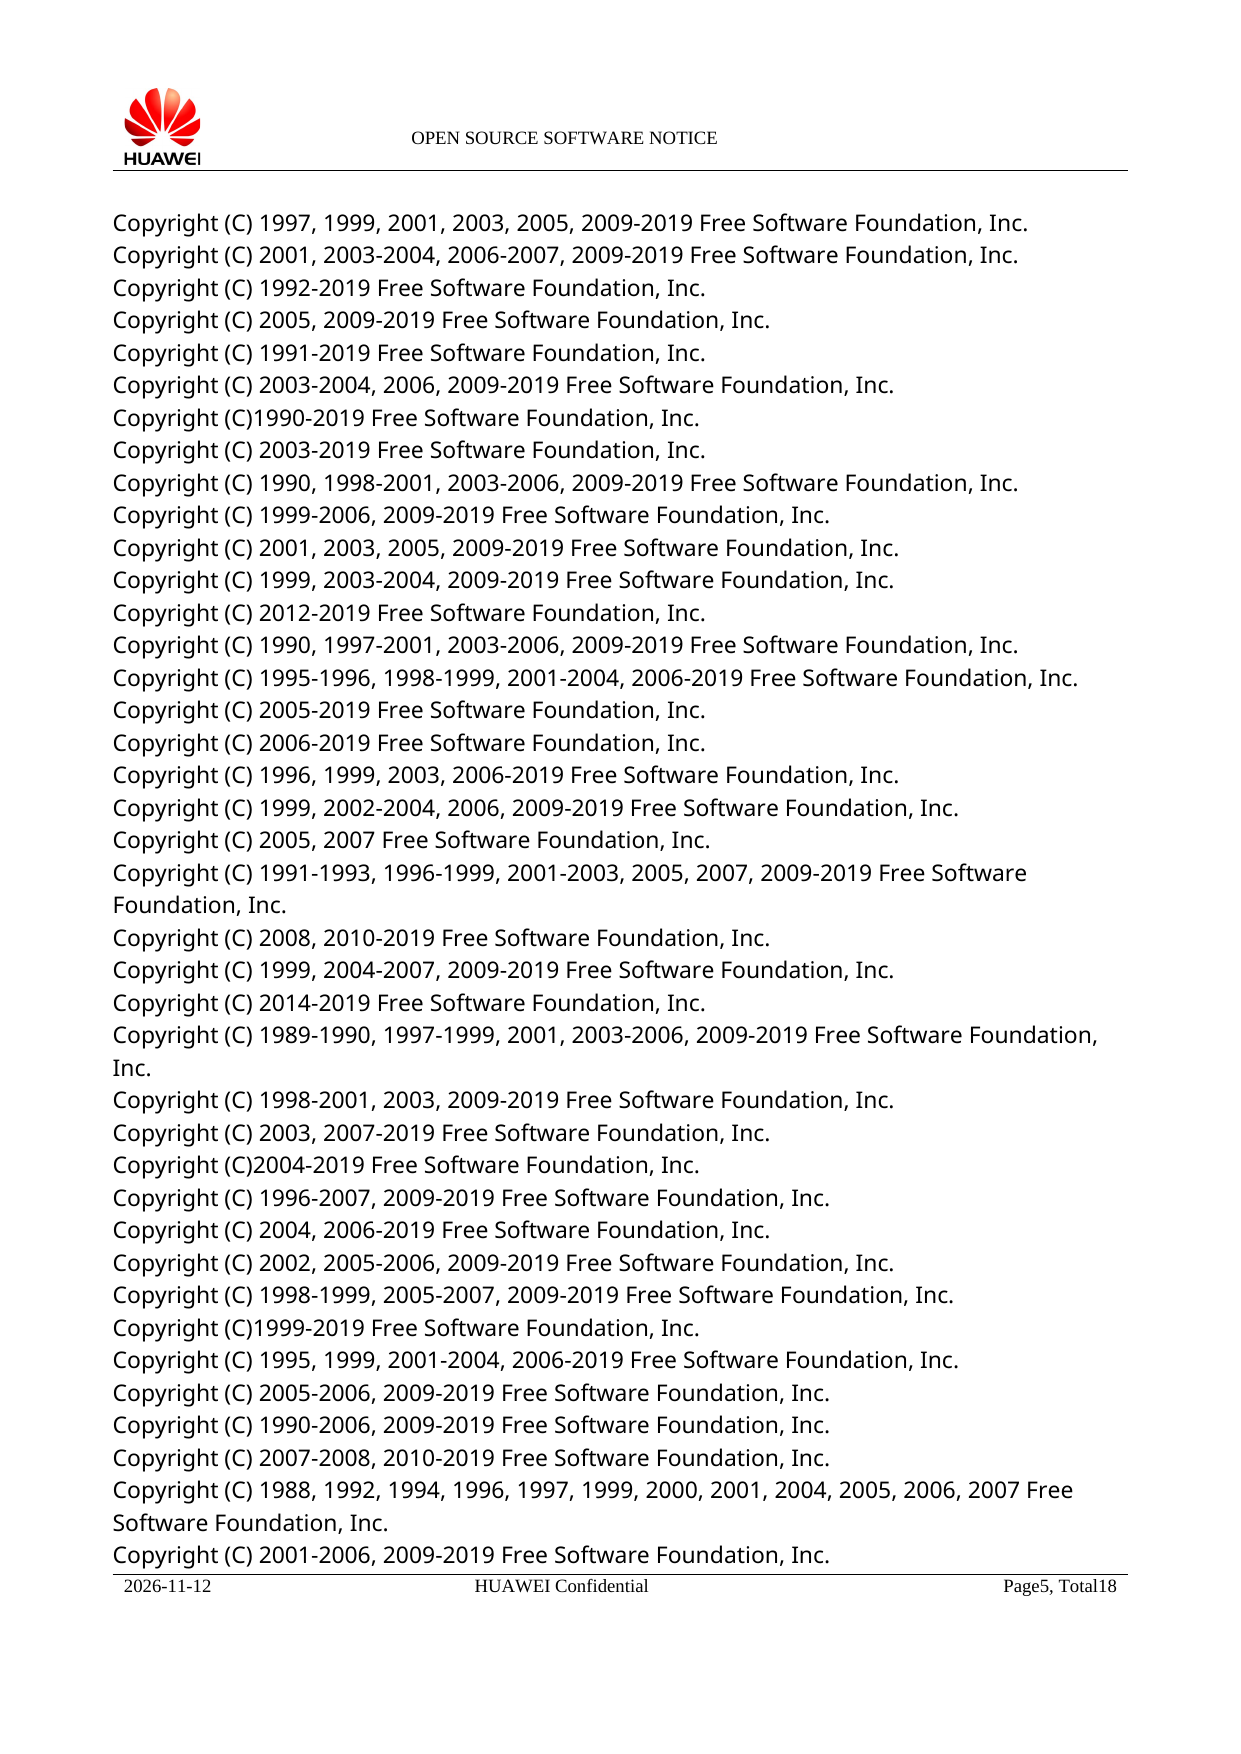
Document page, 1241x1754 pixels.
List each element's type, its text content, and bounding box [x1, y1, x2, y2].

picture [124, 88, 201, 165]
